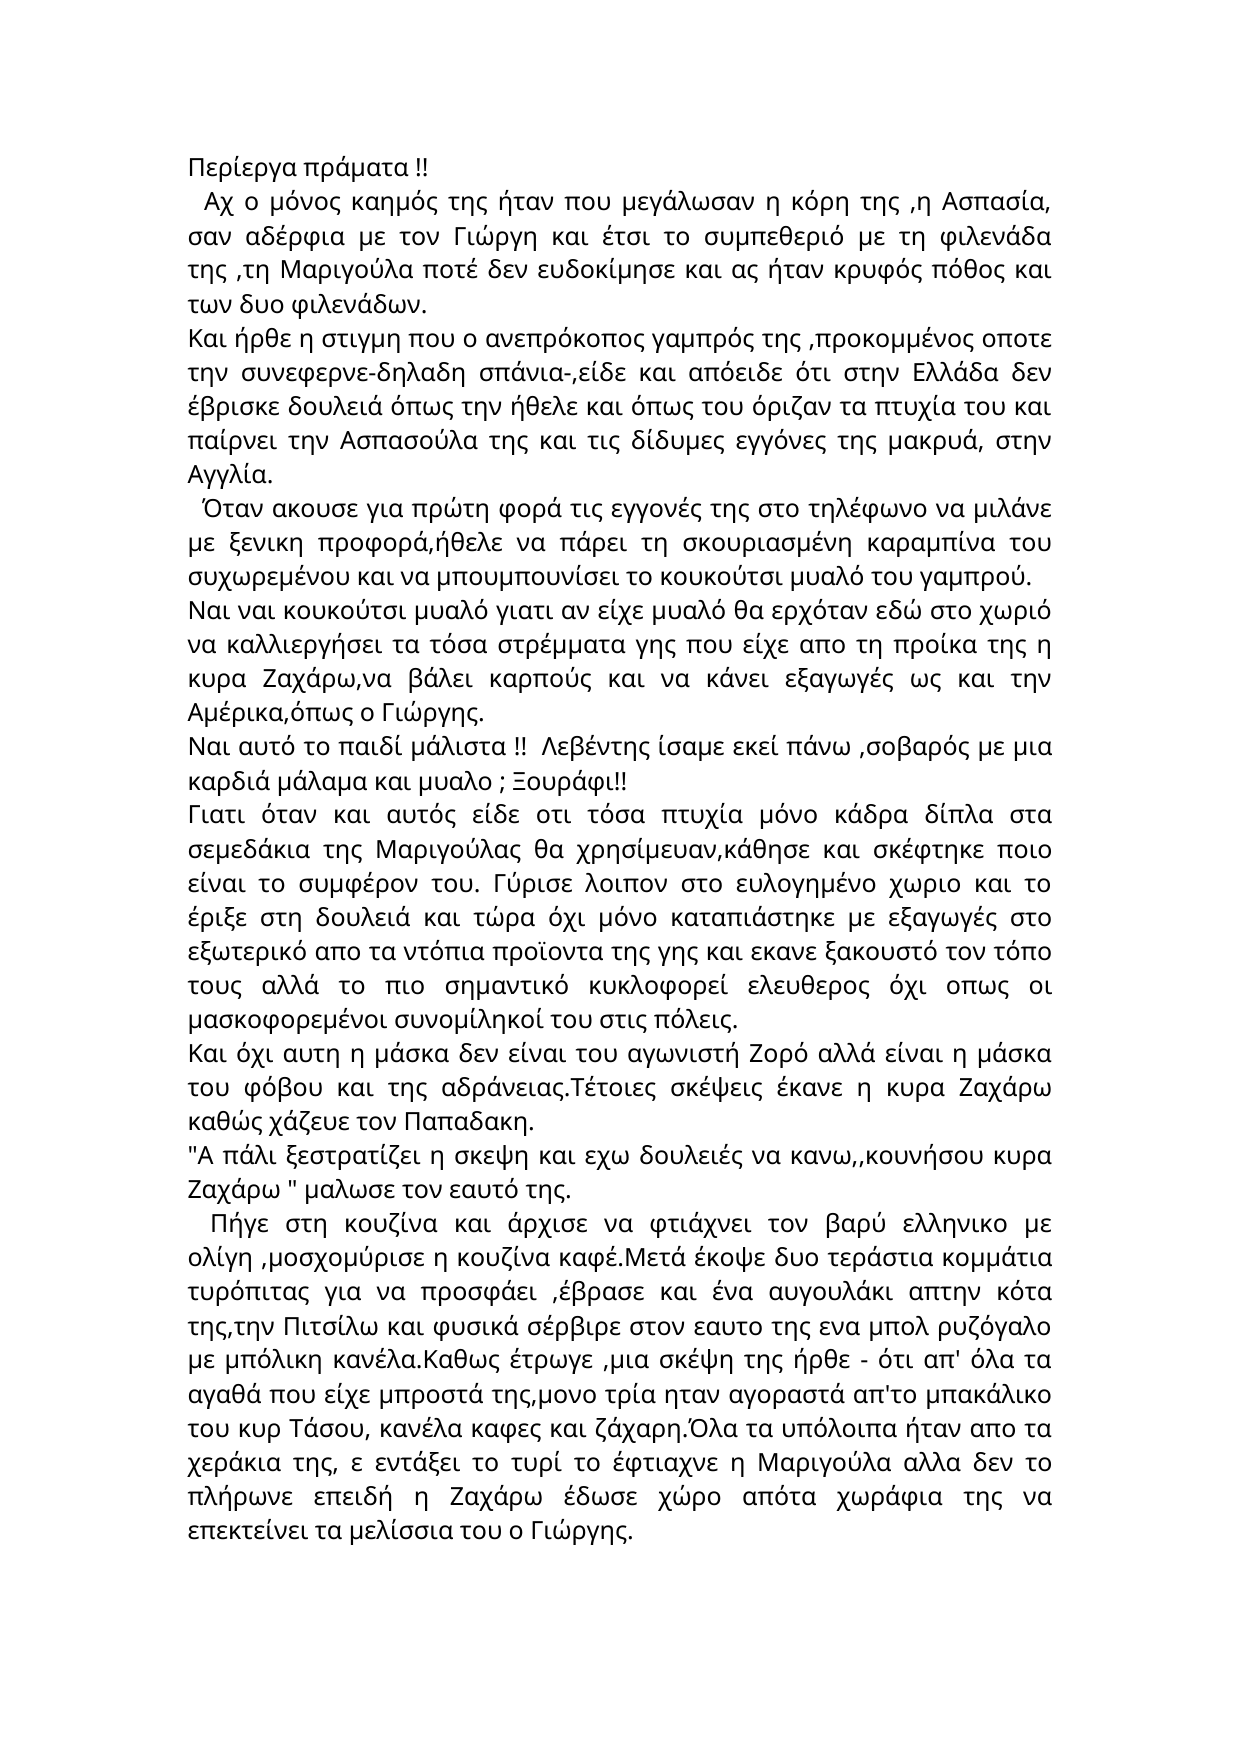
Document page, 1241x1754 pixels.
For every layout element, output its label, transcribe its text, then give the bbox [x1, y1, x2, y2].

text Ναι αυτό το παιδί μάλιστα !! Λεβέντης ίσαμε εκεί πάνω ,σοβαρός με μια καρδιά μάλαμα και μυαλο ; Ξουράφι!! [187, 729, 1053, 797]
text Γιατι όταν και αυτός είδε οτι τόσα πτυχία μόνο κάδρα δίπλα στα σεμεδάκια της Μαριγούλας θα χρησίμευαν,κάθησε και σκέφτηκε ποιο είναι το συμφέρον του. Γύρισε λοιπον στο ευλογημένο χωριο και το έριξε στη δουλειά και τώρα όχι μόνο καταπιάστηκε με εξαγωγές στο εξωτερικό απο τα ντόπια προϊοντα της γης και εκανε ξακουστό τον τόπο τους αλλά το πιο σημαντικό κυκλοφορεί ελευθερος όχι οπως οι μασκοφορεμένοι συνομίληκοί του στις πόλεις. [187, 797, 1053, 1036]
text Και ήρθε η στιγμη που ο ανεπρόκοπος γαμπρός της ,προκομμένος οποτε την συνεφερνε-δηλαδη σπάνια-,είδε και απόειδε ότι στην Ελλάδα δεν έβρισκε δουλειά όπως την ήθελε και όπως του όριζαν τα πτυχία του και παίρνει την Ασπασούλα της και τις δίδυμες εγγόνες της μακρυά, στην Αγγλία. [187, 320, 1053, 491]
text Περίεργα πράματα !! [187, 150, 1053, 184]
text Όταν ακουσε για πρώτη φορά τις εγγονές της στο τηλέφωνο να μιλάνε με ξενικη προφορά,ήθελε να πάρει τη σκουριασμένη καραμπίνα του συχωρεμένου και να μπουμπουνίσει το κουκούτσι μυαλό του γαμπρού. [187, 491, 1053, 593]
text Και όχι αυτη η μάσκα δεν είναι του αγωνιστή Ζορό αλλά είναι η μάσκα του φόβου και της αδράνειας.Τέτοιες σκέψεις έκανε η κυρα Ζαχάρω καθώς χάζευε τον Παπαδακη. [187, 1036, 1053, 1138]
text Πήγε στη κουζίνα και άρχισε να φτιάχνει τον βαρύ ελληνικο με ολίγη ,μοσχομύρισε η κουζίνα καφέ.Μετά έκοψε δυο τεράστια κομμάτια τυρόπιτας για να προσφάει ,έβρασε και ένα αυγουλάκι απτην κότα της,την Πιτσίλω και φυσικά σέρβιρε στον εαυτο της ενα μπολ ρυζόγαλο με μπόλικη κανέλα.Καθως έτρωγε ,μια σκέψη της ήρθε - ότι απ' όλα τα αγαθά που είχε μπροστά της,μονο τρία ηταν αγοραστά απ'το μπακάλικο του κυρ Τάσου, κανέλα καφες και ζάχαρη.Όλα τα υπόλοιπα ήταν απο τα χεράκια της, ε εντάξει το τυρί το έφτιαχνε η Μαριγούλα αλλα δεν το πλήρωνε επειδή η Ζαχάρω έδωσε χώρο απότα χωράφια της να επεκτείνει τα μελίσσια του ο Γιώργης. [187, 1206, 1053, 1547]
text Ναι ναι κουκούτσι μυαλό γιατι αν είχε μυαλό θα ερχόταν εδώ στο χωριό να καλλιεργήσει τα τόσα στρέμματα γης που είχε απο τη προίκα της η κυρα Ζαχάρω,να βάλει καρπούς και να κάνει εξαγωγές ως και την Αμέρικα,όπως ο Γιώργης. [187, 593, 1053, 729]
text Αχ ο μόνος καημός της ήταν που μεγάλωσαν η κόρη της ,η Ασπασία, σαν αδέρφια με τον Γιώργη και έτσι το συμπεθεριό με τη φιλενάδα της ,τη Μαριγούλα ποτέ δεν ευδοκίμησε και ας ήταν κρυφός πόθος και των δυο φιλενάδων. [187, 184, 1053, 320]
text "Α πάλι ξεστρατίζει η σκεψη και εχω δουλειές να κανω,,κουνήσου κυρα Ζαχάρω " μαλωσε τον εαυτό της. [187, 1138, 1053, 1206]
